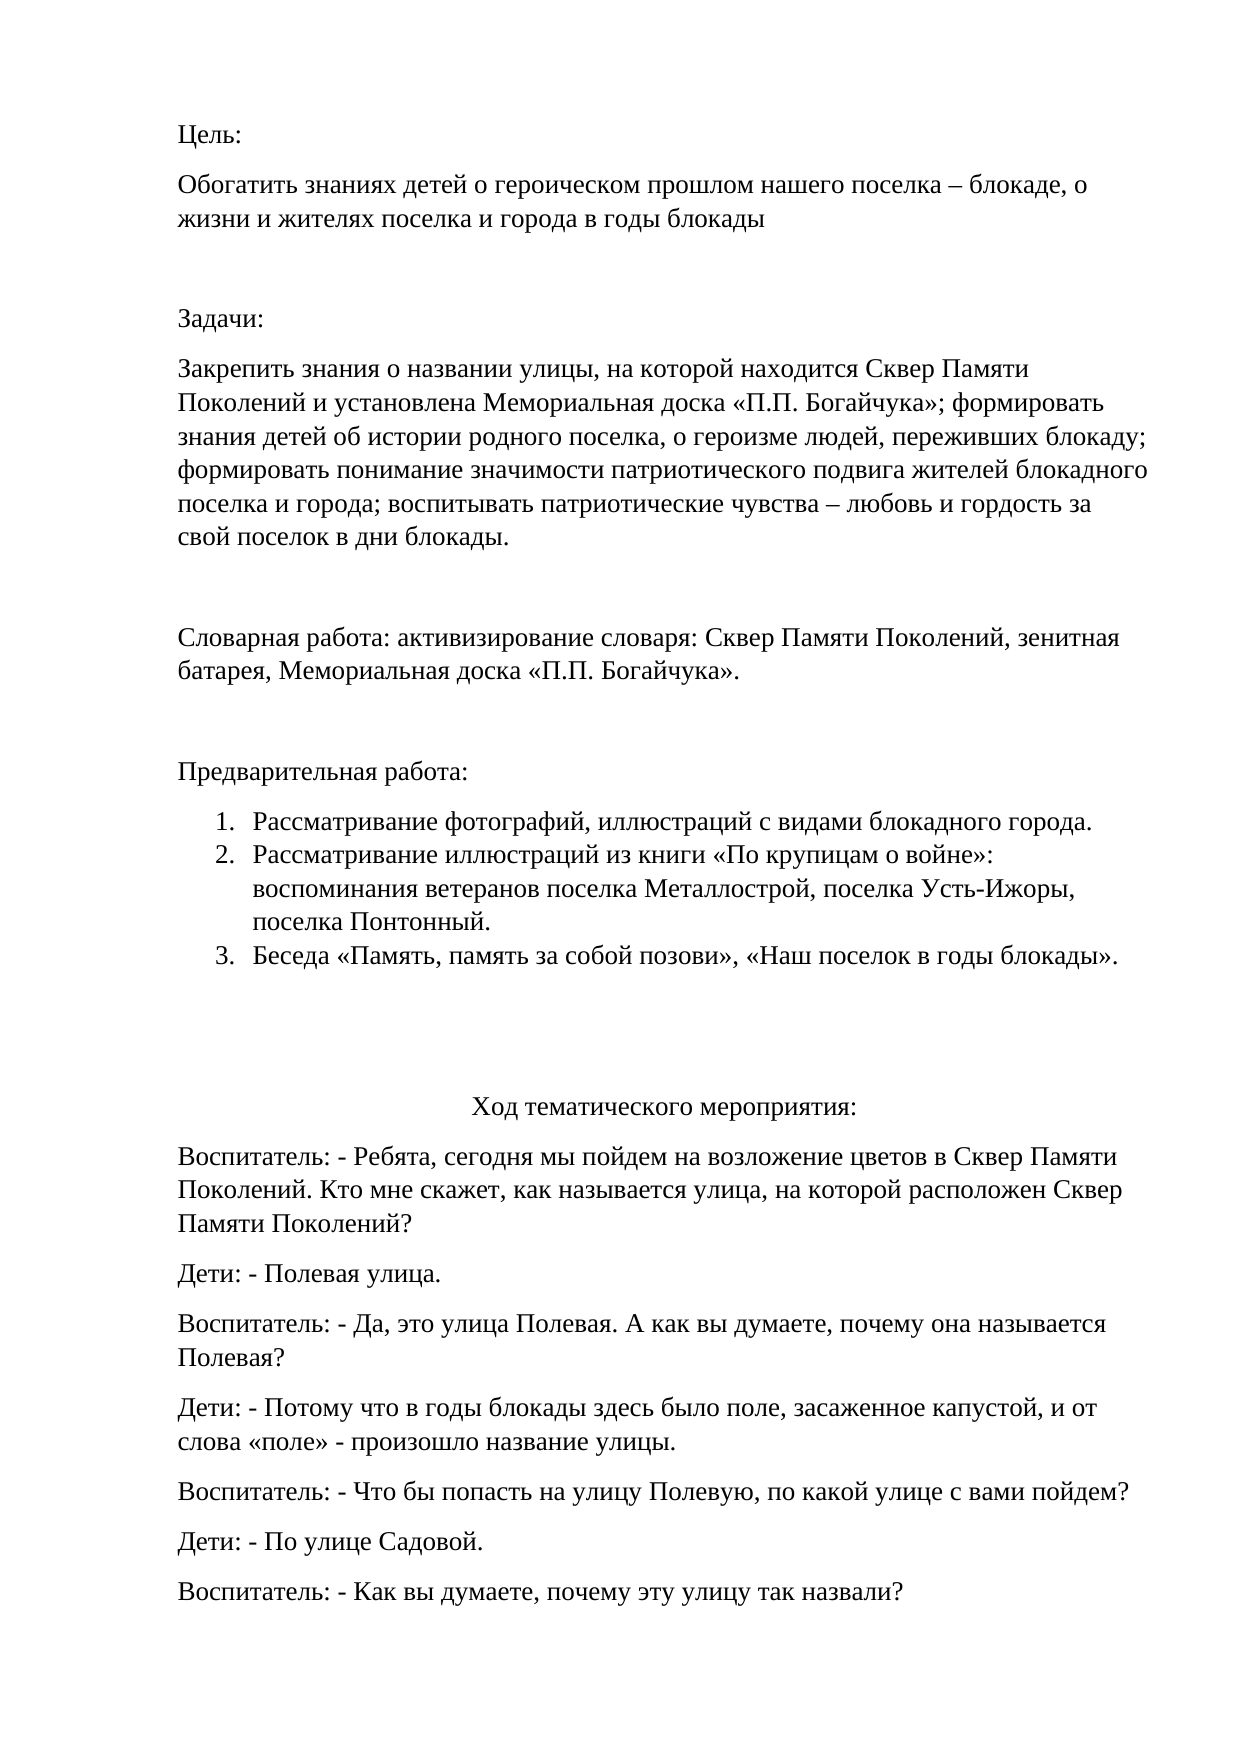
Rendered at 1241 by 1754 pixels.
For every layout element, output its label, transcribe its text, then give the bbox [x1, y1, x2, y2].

text Воспитатель: - Да, это улица Полевая. А как вы думаете, почему она называется Полевая? [177, 1307, 1152, 1372]
text Задачи: [177, 302, 1152, 333]
text Воспитатель: - Ребята, сегодня мы пойдем на возложение цветов в Сквер Памяти Поколений. Кто мне скажет, как называется улица, на которой расположен Сквер Памяти Поколений? [177, 1140, 1152, 1238]
text Обогатить знаниях детей о героическом прошлом нашего поселка – блокаде, о жизни и жителях поселка и города в годы блокады [177, 168, 1152, 233]
text Дети: - Полевая улица. [177, 1257, 1152, 1288]
text Дети: - Потому что в годы блокады здесь было поле, засаженное капустой, и от слова «поле» - произошло название улицы. [177, 1391, 1152, 1456]
text Закрепить знания о названии улицы, на которой находится Сквер Памяти Поколений и установлена Мемориальная доска «П.П. Богайчука»; формировать знания детей об истории родного поселка, о героизме людей, переживших блокаду; формировать понимание значимости патриотического подвига жителей блокадного поселка и города; воспитывать патриотические чувства – любовь и гордость за свой поселок в дни блокады. [177, 352, 1152, 551]
list Рассматривание иллюстраций из книги «По крупицам о войне»: воспоминания ветеранов поселка Металлострой, поселка Усть-Ижоры, поселка Понтонный. [215, 838, 1152, 937]
text Словарная работа: активизирование словаря: Сквер Памяти Поколений, зенитная батарея, Мемориальная доска «П.П. Богайчука». [177, 621, 1152, 685]
text Цель: [177, 118, 1152, 149]
text Предварительная работа: [177, 754, 1152, 786]
text Ход тематического мероприятия: [177, 1089, 1152, 1121]
text Воспитатель: - Как вы думаете, почему эту улицу так назвали? [177, 1575, 1152, 1606]
text Дети: - По улице Садовой. [177, 1525, 1152, 1556]
text Воспитатель: - Что бы попасть на улицу Полевую, по какой улице с вами пойдем? [177, 1475, 1152, 1506]
list Рассматривание фотографий, иллюстраций с видами блокадного города. [215, 805, 1152, 836]
list Беседа «Память, память за собой позови», «Наш поселок в годы блокады». [215, 939, 1152, 970]
